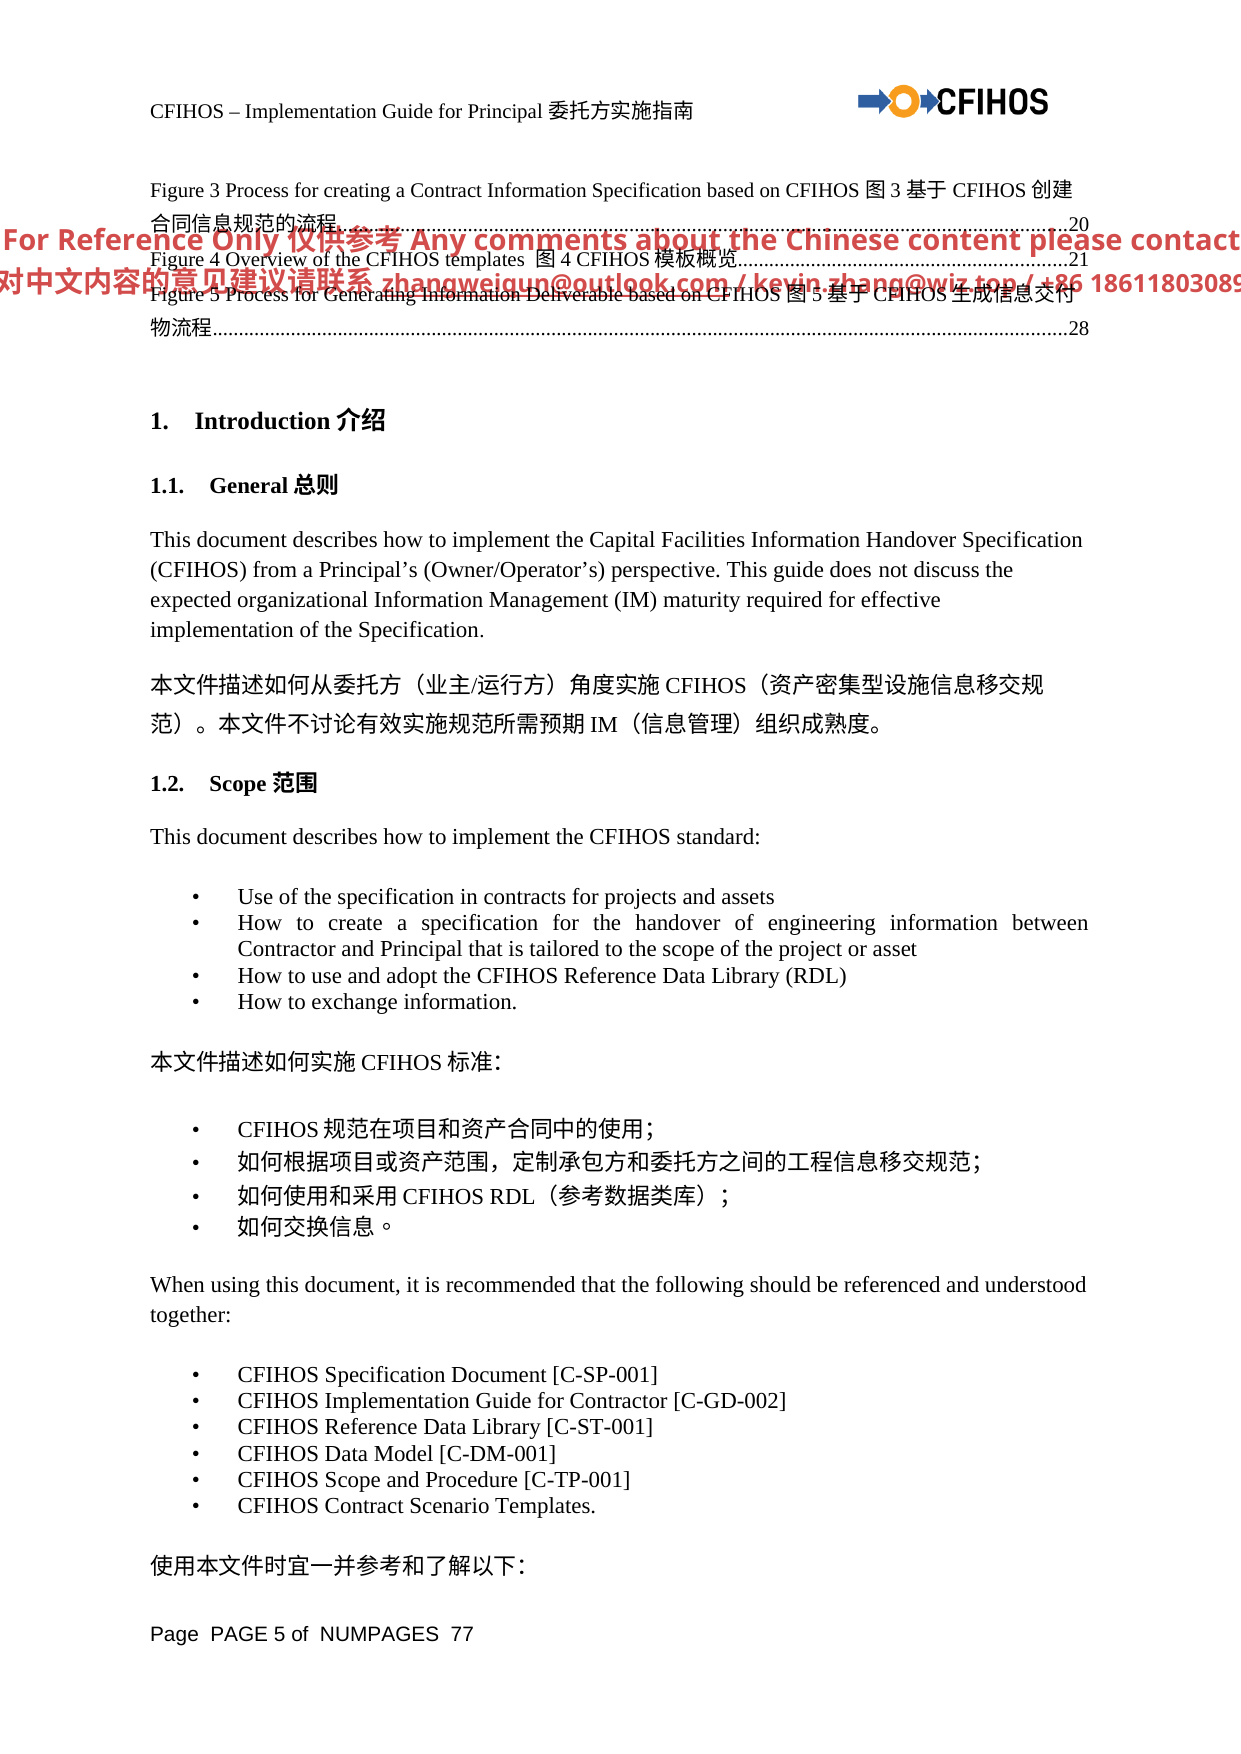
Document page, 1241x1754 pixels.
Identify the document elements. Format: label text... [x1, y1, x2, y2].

list 如何根据项目或资产范围，定制承包方和委托方之间的工程信息移交规范； [192, 1144, 1090, 1177]
text When using this document, it is recommended that the following should be referenced and understood together: [150, 1271, 1090, 1328]
list CFIHOS Implementation Guide for Contractor [C-GD-002] [192, 1387, 1090, 1413]
subtitle General 总则 [150, 467, 1090, 500]
list 如何交换信息。 [192, 1211, 1090, 1242]
list 如何使用和采用CFIHOS RDL（参考数据类库）； [192, 1177, 1090, 1211]
list CFIHOS Specification Document [C-SP-001] [192, 1361, 1090, 1387]
list How to create a specification for the handover of engineering information between Contractor and Principal that is tailored to the scope of the project or asset [192, 909, 1090, 962]
subtitle Introduction 介绍 [150, 400, 1090, 436]
text Figure 5 Process for Generating Information Deliverable based on CFIHOS 图5 基于CFIHOS生成信息交付物流程 28 [150, 277, 1090, 342]
list CFIHOS Scope and Procedure [C-TP-001] [192, 1466, 1090, 1492]
picture [853, 82, 1054, 119]
subtitle Scope 范围 [150, 764, 1090, 798]
list CFIHOS Contract Scenario Templates. [192, 1492, 1090, 1519]
list How to use and adopt the CFIHOS Reference Data Library (RDL) [192, 962, 1090, 988]
text This document describes how to implement the CFIHOS standard: [150, 823, 1090, 850]
text 本文件描述如何从委托方（业主/运行方）角度实施CFIHOS（资产密集型设施信息移交规范）。本文件不讨论有效实施规范所需预期IM（信息管理）组织成熟度。 [150, 667, 1090, 739]
list Use of the specification in contracts for projects and assets [192, 883, 1090, 909]
text 使用本文件时宜一并参考和了解以下： [150, 1548, 1090, 1581]
text Figure 3 Process for creating a Contract Information Specification based on CFIHOS 图3 基于 CFIHOS 创建合同信息规范的流程 20 [150, 173, 1090, 238]
text This document describes how to implement the Capital Facilities Information Handover Specification (CFIHOS) from a Principal’s (Owner/Operator’s) perspective. This guide does not discuss the expected organizational Information Management (IM) maturity required for effective implementation of the Specification. [150, 526, 1090, 643]
list CFIHOS规范在项目和资产合同中的使用； [192, 1111, 1090, 1144]
list CFIHOS Data Model [C-DM-001] [192, 1440, 1090, 1466]
text Figure 4 Overview of the CFIHOS templates 图4 CFIHOS模板概览 21 [150, 242, 1090, 272]
list CFIHOS Reference Data Library [C-ST-001] [192, 1413, 1090, 1440]
text 本文件描述如何实施CFIHOS标准： [150, 1044, 1090, 1077]
list How to exchange information. [192, 988, 1090, 1014]
